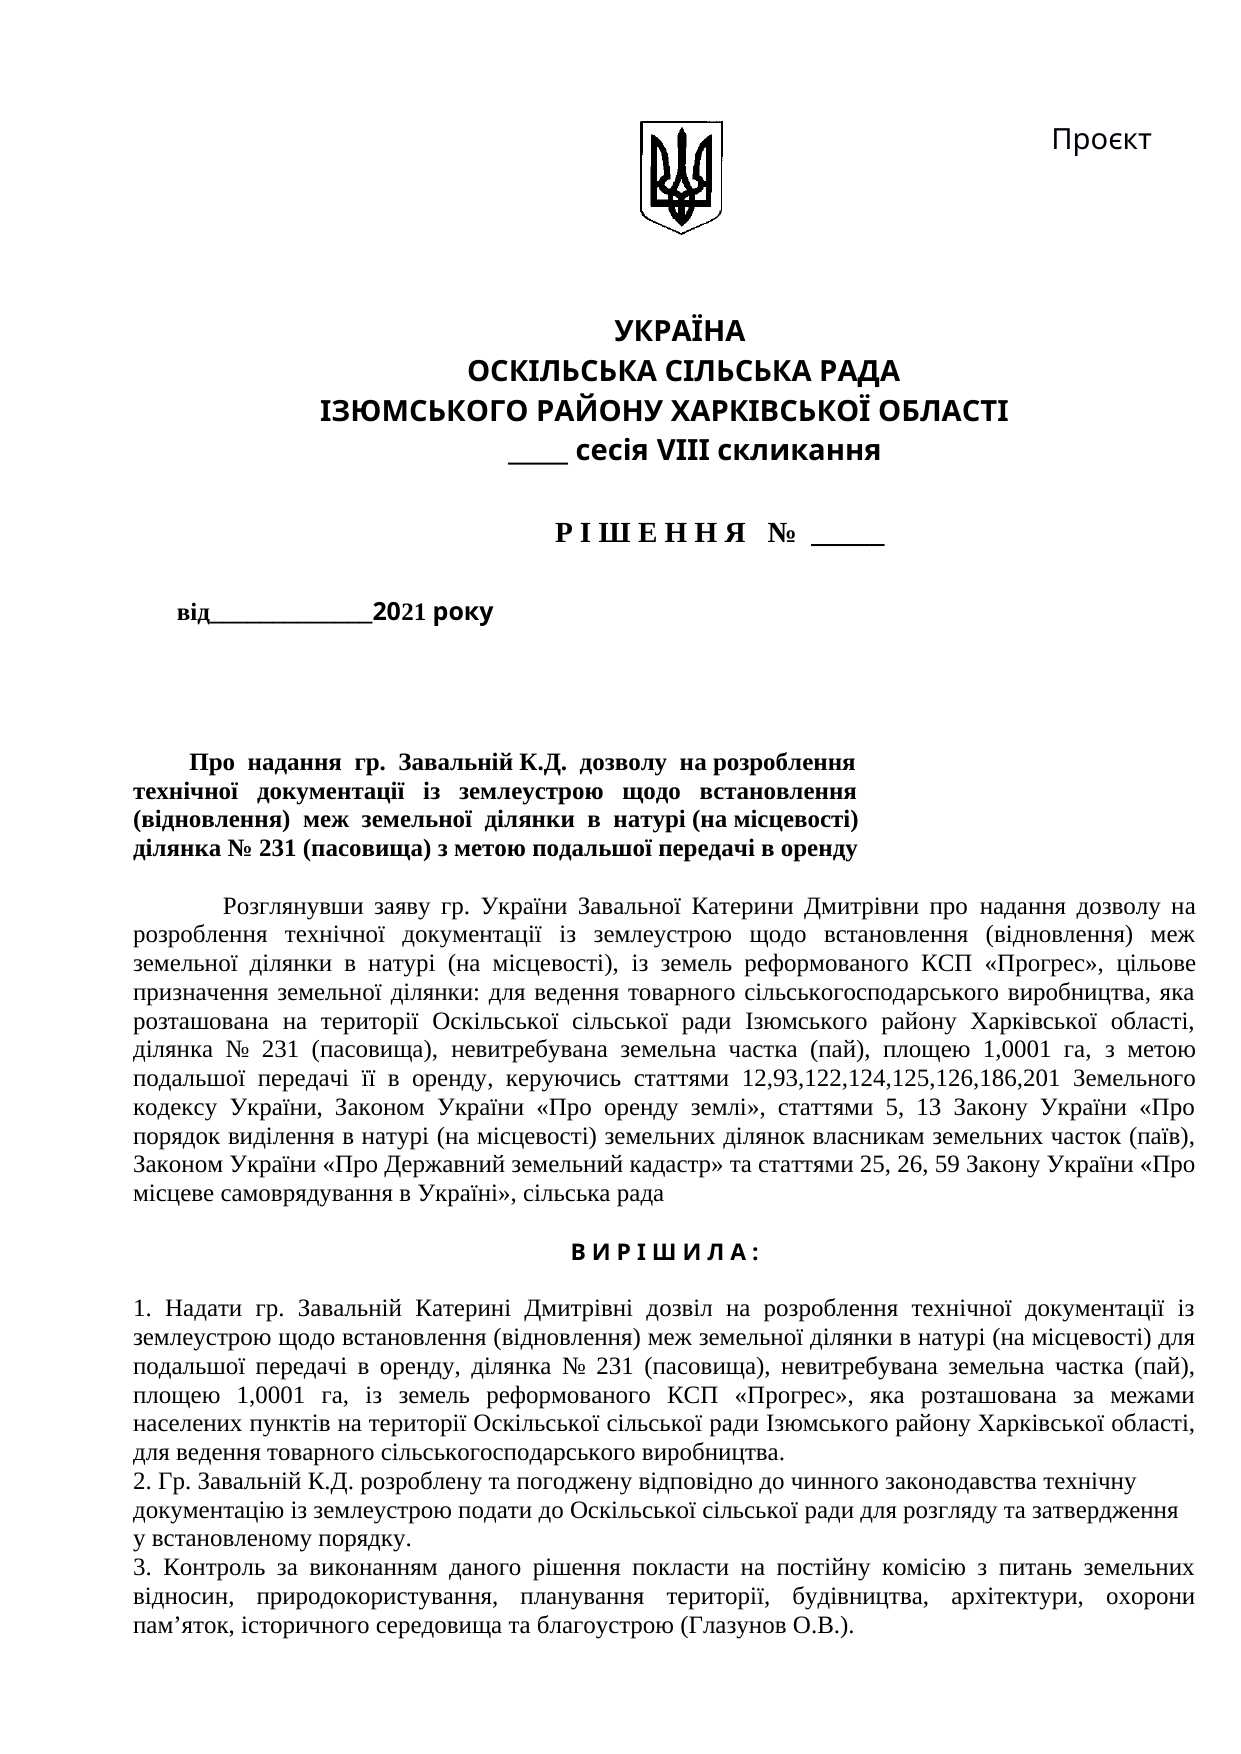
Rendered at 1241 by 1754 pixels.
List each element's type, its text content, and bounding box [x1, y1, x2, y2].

table_header Проєкт [144, 118, 1163, 310]
text Р І Ш Е Н Н Я № _____ [183, 515, 1196, 548]
text Розглянувши заяву гр. України Завальної Катерини Дмитрівни про надання дозволу на розроблення технічної документації із землеустрою щодо встановлення (відновлення) меж земельної ділянки в натурі (на місцевості), із земель реформованого КСП «Прогрес», цільове призначення земельної ділянки: для ведення товарного сільськогосподарського виробництва, яка розташована на території Оскільської сільської ради Ізюмського району Харківської області, ділянка № 231 (пасовища), невитребувана земельна частка (пай), площею 1,0001 га, з метою подальшої передачі її в оренду, керуючись статтями 12,93,122,124,125,126,186,201 Земельного кодексу України, Законом України «Про оренду землі», статтями 5, 13 Закону України «Про порядок виділення в натурі (на місцевості) земельних ділянок власникам земельних часток (паїв), Законом України «Про Державний земельний кадастр» та статтями 25, 26, 59 Закону України «Про місцеве самоврядування в Україні», сільська рада [133, 891, 1196, 1207]
text ОСКІЛЬСЬКА СІЛЬСЬКА РАДА [133, 350, 1196, 390]
text Про надання гр. Завальній К.Д. дозволу на розроблення [133, 747, 1196, 776]
text ІЗЮМСЬКОГО РАЙОНУ ХАРКІВСЬКОЇ ОБЛАСТІ [133, 390, 1196, 429]
text УКРАЇНА [133, 310, 1196, 350]
text 1. Надати гр. Завальній Катерині Дмитрівні дозвіл на розроблення технічної документації із землеустрою щодо встановлення (відновлення) меж земельної ділянки в натурі (на місцевості) для подальшої передачі в оренду, ділянка № 231 (пасовища), невитребувана земельна частка (пай), площею 1,0001 га, із земель реформованого КСП «Прогрес», яка розташована за межами населених пунктів на території Оскільської сільської ради Ізюмського району Харківської області, для ведення товарного сільськогосподарського виробництва. [133, 1293, 1196, 1466]
text 3. Контроль за виконанням даного рішення покласти на постійну комісію з питань земельних відносин, природокористування, планування території, будівництва, архітектури, охорони пам’яток, історичного середовища та благоустрою (Глазунов О.В.). [133, 1552, 1196, 1638]
text (відновлення) меж земельної ділянки в натурі (на місцевості) [133, 804, 1196, 833]
text ділянка № 231 (пасовища) з метою подальшої передачі в оренду [133, 833, 1196, 862]
text 2. Гр. Завальній К.Д. розроблену та погоджену відповідно до чинного законодавства технічну документацію із землеустрою подати до Оскільської сільської ради для розгляду та затвердження у встановленому порядку. [133, 1466, 1196, 1552]
text _____ сесія VІІІ скликання [133, 429, 1196, 469]
text від_____________2021 року [133, 594, 1196, 628]
text В И Р І Ш И Л А : [133, 1236, 1196, 1267]
text технічної документації із землеустрою щодо встановлення [133, 776, 1196, 804]
